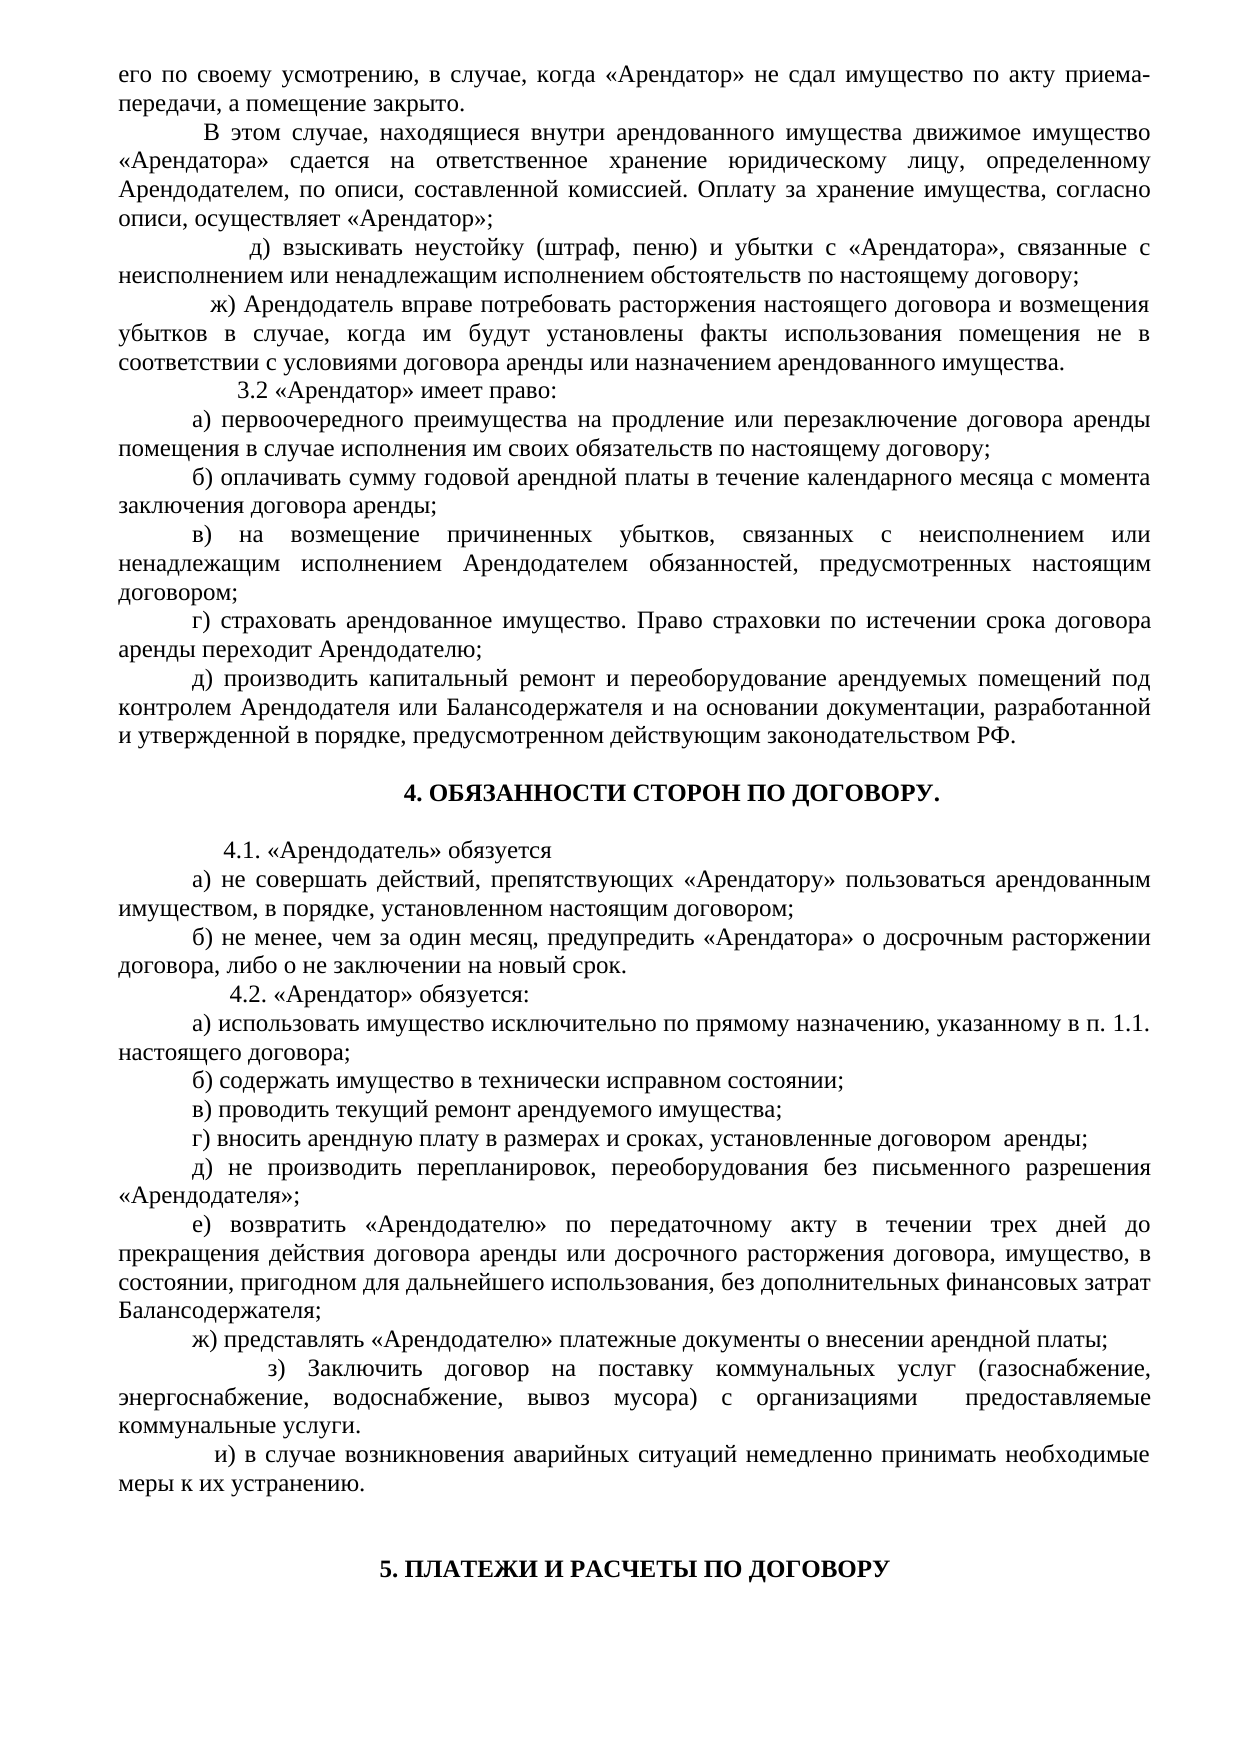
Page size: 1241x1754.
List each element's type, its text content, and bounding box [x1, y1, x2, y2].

title а) первоочередного преимущества на продление или перезаключение договора аренды помещения в случае исполнения им своих обязательств по настоящему договору; [118, 404, 1152, 462]
title г) страховать арендованное имущество. Право страховки по истечении срока договора аренды переходит Арендодателю; [118, 605, 1152, 663]
title д) взыскивать неустойку (штраф, пеню) и убытки с «Арендатора», связанные с неисполнением или ненадлежащим исполнением обстоятельств по настоящему договору; [118, 232, 1152, 289]
title д) производить капитальный ремонт и переоборудование арендуемых помещений под контролем Арендодателя или Балансодержателя и на основании документации, разработанной и утвержденной в порядке, предусмотренном действующим законодательством РФ. [118, 663, 1152, 749]
title 4.2. «Арендатор» обязуется: [118, 979, 1152, 1008]
title ж) Арендодатель вправе потребовать расторжения настоящего договора и возмещения убытков в случае, когда им будут установлены факты использования помещения не в соответствии с условиями договора аренды или назначением арендованного имущества. [118, 289, 1152, 375]
title д) не производить перепланировок, переоборудования без письменного разрешения «Арендодателя»; [118, 1152, 1152, 1209]
text з) Заключить договор на поставку коммунальных услуг (газоснабжение, энергоснабжение, водоснабжение, вывоз мусора) с организациями предоставляемые коммунальные услуги. [118, 1353, 1152, 1439]
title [118, 59, 1152, 117]
title б) содержать имущество в технически исправном состоянии; [118, 1065, 1152, 1094]
title б) оплачивать сумму годовой арендной платы в течение календарного месяца с момента заключения договора аренды; [118, 462, 1152, 519]
title г) вносить арендную плату в размерах и сроках, установленные договором аренды; [118, 1123, 1152, 1152]
title 5. ПЛАТЕЖИ И РАСЧЕТЫ ПО ДОГОВОРУ [118, 1554, 1152, 1583]
title и) в случае возникновения аварийных ситуаций немедленно принимать необходимые меры к их устранению. [118, 1439, 1152, 1497]
title 4. ОБЯЗАННОСТИ СТОРОН ПО ДОГОВОРУ. [118, 778, 1152, 807]
title е) возвратить «Арендодателю» по передаточному акту в течении трех дней до прекращения действия договора аренды или досрочного расторжения договора, имущество, в состоянии, пригодном для дальнейшего использования, без дополнительных финансовых затрат Балансодержателя; [118, 1209, 1152, 1324]
title в) проводить текущий ремонт арендуемого имущества; [118, 1094, 1152, 1123]
title 3.2 «Арендатор» имеет право: [118, 375, 1152, 404]
title в) на возмещение причиненных убытков, связанных с неисполнением или ненадлежащим исполнением Арендодателем обязанностей, предусмотренных настоящим договором; [118, 519, 1152, 605]
title а) не совершать действий, препятствующих «Арендатору» пользоваться арендованным имуществом, в порядке, установленном настоящим договором; [118, 864, 1152, 922]
title а) использовать имущество исключительно по прямому назначению, указанному в п. 1.1. настоящего договора; [118, 1008, 1152, 1065]
title б) не менее, чем за один месяц, предупредить «Арендатора» о досрочным расторжении договора, либо о не заключении на новый срок. [118, 922, 1152, 979]
title В этом случае, находящиеся внутри арендованного имущества движимое имущество «Арендатора» сдается на ответственное хранение юридическому лицу, определенному Арендодателем, по описи, составленной комиссией. Оплату за хранение имущества, согласно описи, осуществляет «Арендатор»; [118, 117, 1152, 232]
title ж) представлять «Арендодателю» платежные документы о внесении арендной платы; [118, 1324, 1152, 1353]
title 4.1. «Арендодатель» обязуется [118, 835, 1152, 864]
